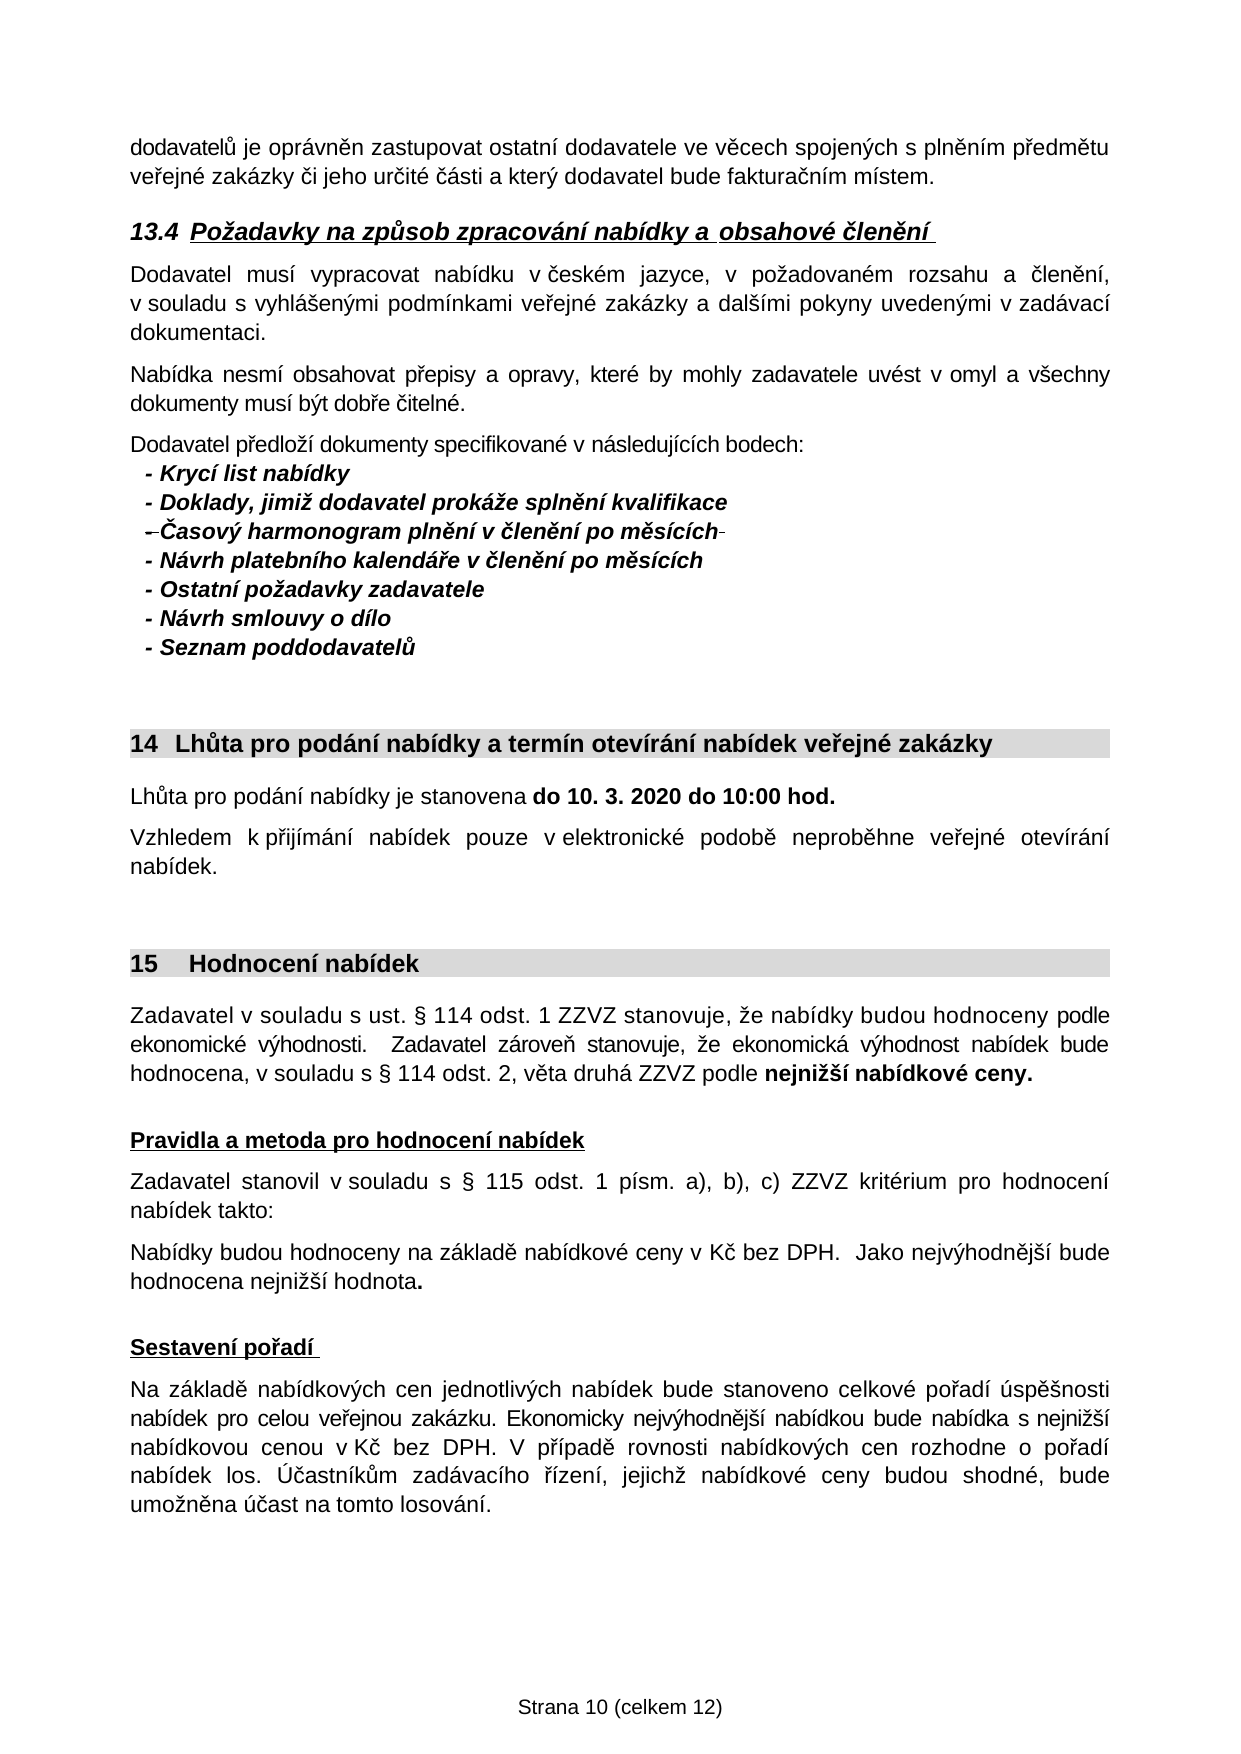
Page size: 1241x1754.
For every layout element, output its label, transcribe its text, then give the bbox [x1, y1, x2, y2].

text Nabídka nesmí obsahovat přepisy a opravy, které by mohly zadavatele uvést v omyl a všechny dokumenty musí být dobře čitelné. [130, 361, 1110, 416]
text Zadavatel stanovil v souladu s § 115 odst. 1 písm. a), b), c) ZZVZ kritérium pro hodnocení nabídek takto: [130, 1168, 1110, 1224]
text Dodavatel předloží dokumenty specifikované v následujících bodech: [130, 431, 1110, 457]
subtitle Požadavky na způsob zpracování nabídky a obsahové členění [130, 217, 1110, 246]
text Pravidla a metoda pro hodnocení nabídek [130, 1127, 1110, 1153]
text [130, 134, 1110, 189]
list Krycí list nabídky [145, 460, 1110, 486]
text Vzhledem k přijímání nabídek pouze v elektronické podobě neproběhne veřejné otevírání nabídek. [130, 824, 1110, 880]
subtitle Lhůta pro podání nabídky a termín otevírání nabídek veřejné zakázky [130, 729, 1110, 758]
text Dodavatel musí vypracovat nabídku v českém jazyce, v požadovaném rozsahu a členění, v souladu s vyhlášenými podmínkami veřejné zakázky a dalšími pokyny uvedenými v zadávací dokumentaci. [130, 261, 1110, 346]
text Sestavení pořadí [130, 1334, 1110, 1361]
text Zadavatel v souladu s ust. § 114 odst. 1 ZZVZ stanovuje, že nabídky budou hodnoceny podle ekonomické výhodnosti. Zadavatel zároveň stanovuje, že ekonomická výhodnost nabídek bude hodnocena, v souladu s § 114 odst. 2, věta druhá ZZVZ podle nejnižší nabídkové ceny. [130, 1002, 1110, 1087]
list Návrh platebního kalendáře v členění po měsících [145, 547, 1110, 573]
list Seznam poddodavatelů [145, 634, 1110, 660]
subtitle Hodnocení nabídek [130, 949, 1110, 977]
list Doklady, jimiž dodavatel prokáže splnění kvalifikace [145, 489, 1110, 515]
list Návrh smlouvy o dílo [145, 605, 1110, 631]
list Časový harmonogram plnění v členění po měsících [145, 518, 1110, 544]
text Na základě nabídkových cen jednotlivých nabídek bude stanoveno celkové pořadí úspěšnosti nabídek pro celou veřejnou zakázku. Ekonomicky nejvýhodnější nabídkou bude nabídka s nejnižší nabídkovou cenou v Kč bez DPH. V případě rovnosti nabídkových cen rozhodne o pořadí nabídek los. Účastníkům zadávacího řízení, jejichž nabídkové ceny budou shodné, bude umožněna účast na tomto losování. [130, 1376, 1110, 1518]
text Lhůta pro podání nabídky je stanovena do 10. 3. 2020 do 10:00 hod. [130, 783, 1110, 809]
list Ostatní požadavky zadavatele [145, 576, 1110, 602]
text Nabídky budou hodnoceny na základě nabídkové ceny v Kč bez DPH. Jako nejvýhodnější bude hodnocena nejnižší hodnota. [130, 1239, 1110, 1294]
